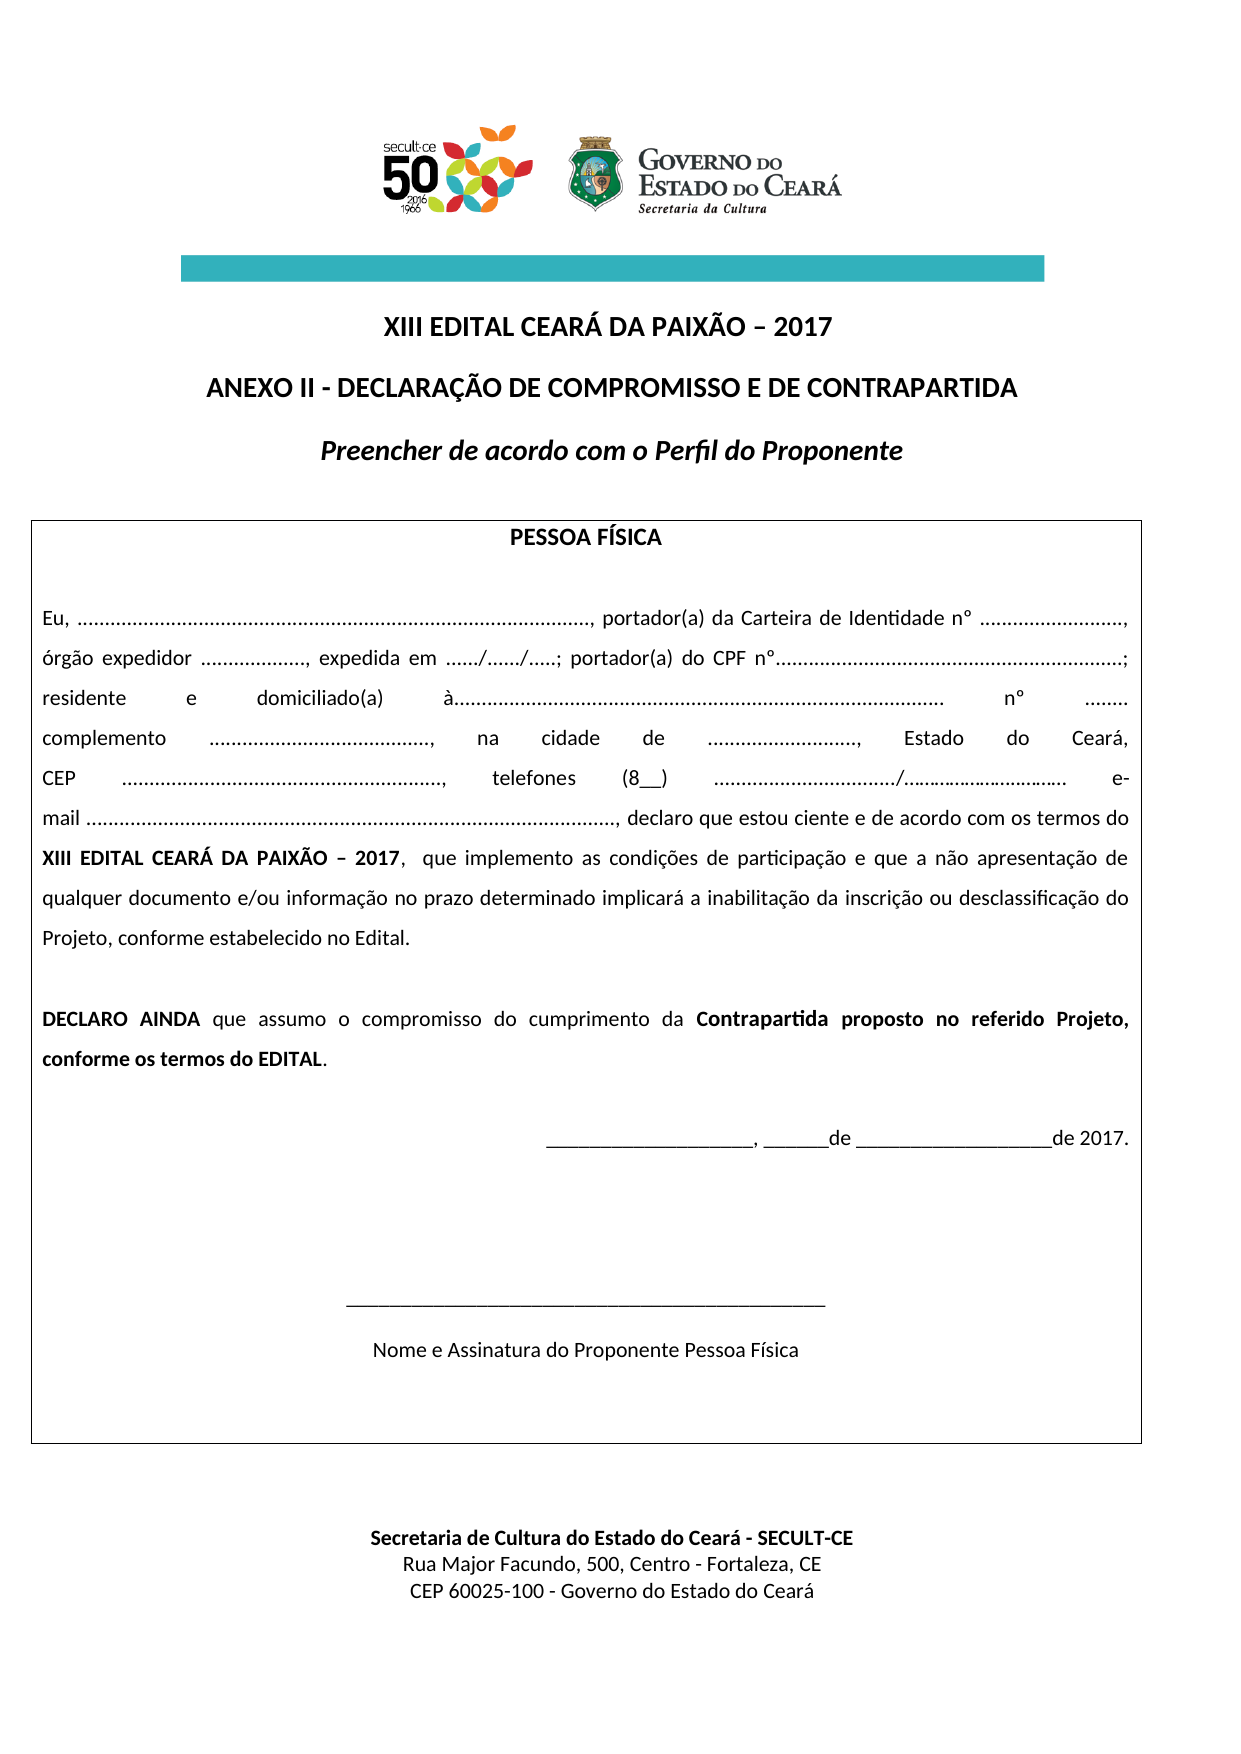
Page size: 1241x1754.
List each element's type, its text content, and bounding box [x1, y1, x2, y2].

text ANEXO II - DECLARAÇÃO DE COMPROMISSO E DE CONTRAPARTIDA [59, 369, 1165, 405]
table_header PESSOA FÍSICA Eu, ............................................................................................., portador(a) da Carteira de Identidade nº .........................., órgão expedidor ..................., expedida em ....../....../.....; portador(a) do CPF nº...............................................................; residente e domiciliado(a) à......................................................................................... nº ........ complemento ........................................, na cidade de ..........................., Estado do Ceará, CEP .........................................................., telefones (8__) ................................./…………………..……… e-mail ................................................................................................, declaro que estou ciente e de acordo com os termos do XIII EDITAL CEARÁ DA PAIXÃO – 2017, que implemento as condições de participação e que a não apresentação de qualquer documento e/ou informação no prazo determinado implicará a inabilitação da inscrição ou desclassificação do Projeto, conforme estabelecido no Edital. DECLARO AINDA que assumo o compromisso do cumprimento da Contrapartida proposto no referido Projeto, conforme os termos do EDITAL. ___________________, ______de __________________de 2017. ____________________________________________ Nome e Assinatura do Proponente Pessoa Física [32, 521, 1141, 1442]
text XIII EDITAL CEARÁ DA PAIXÃO – 2017 [60, 308, 1156, 369]
text Preencher de acordo com o Perfil do Proponente [59, 432, 1165, 467]
picture [179, 75, 1045, 282]
